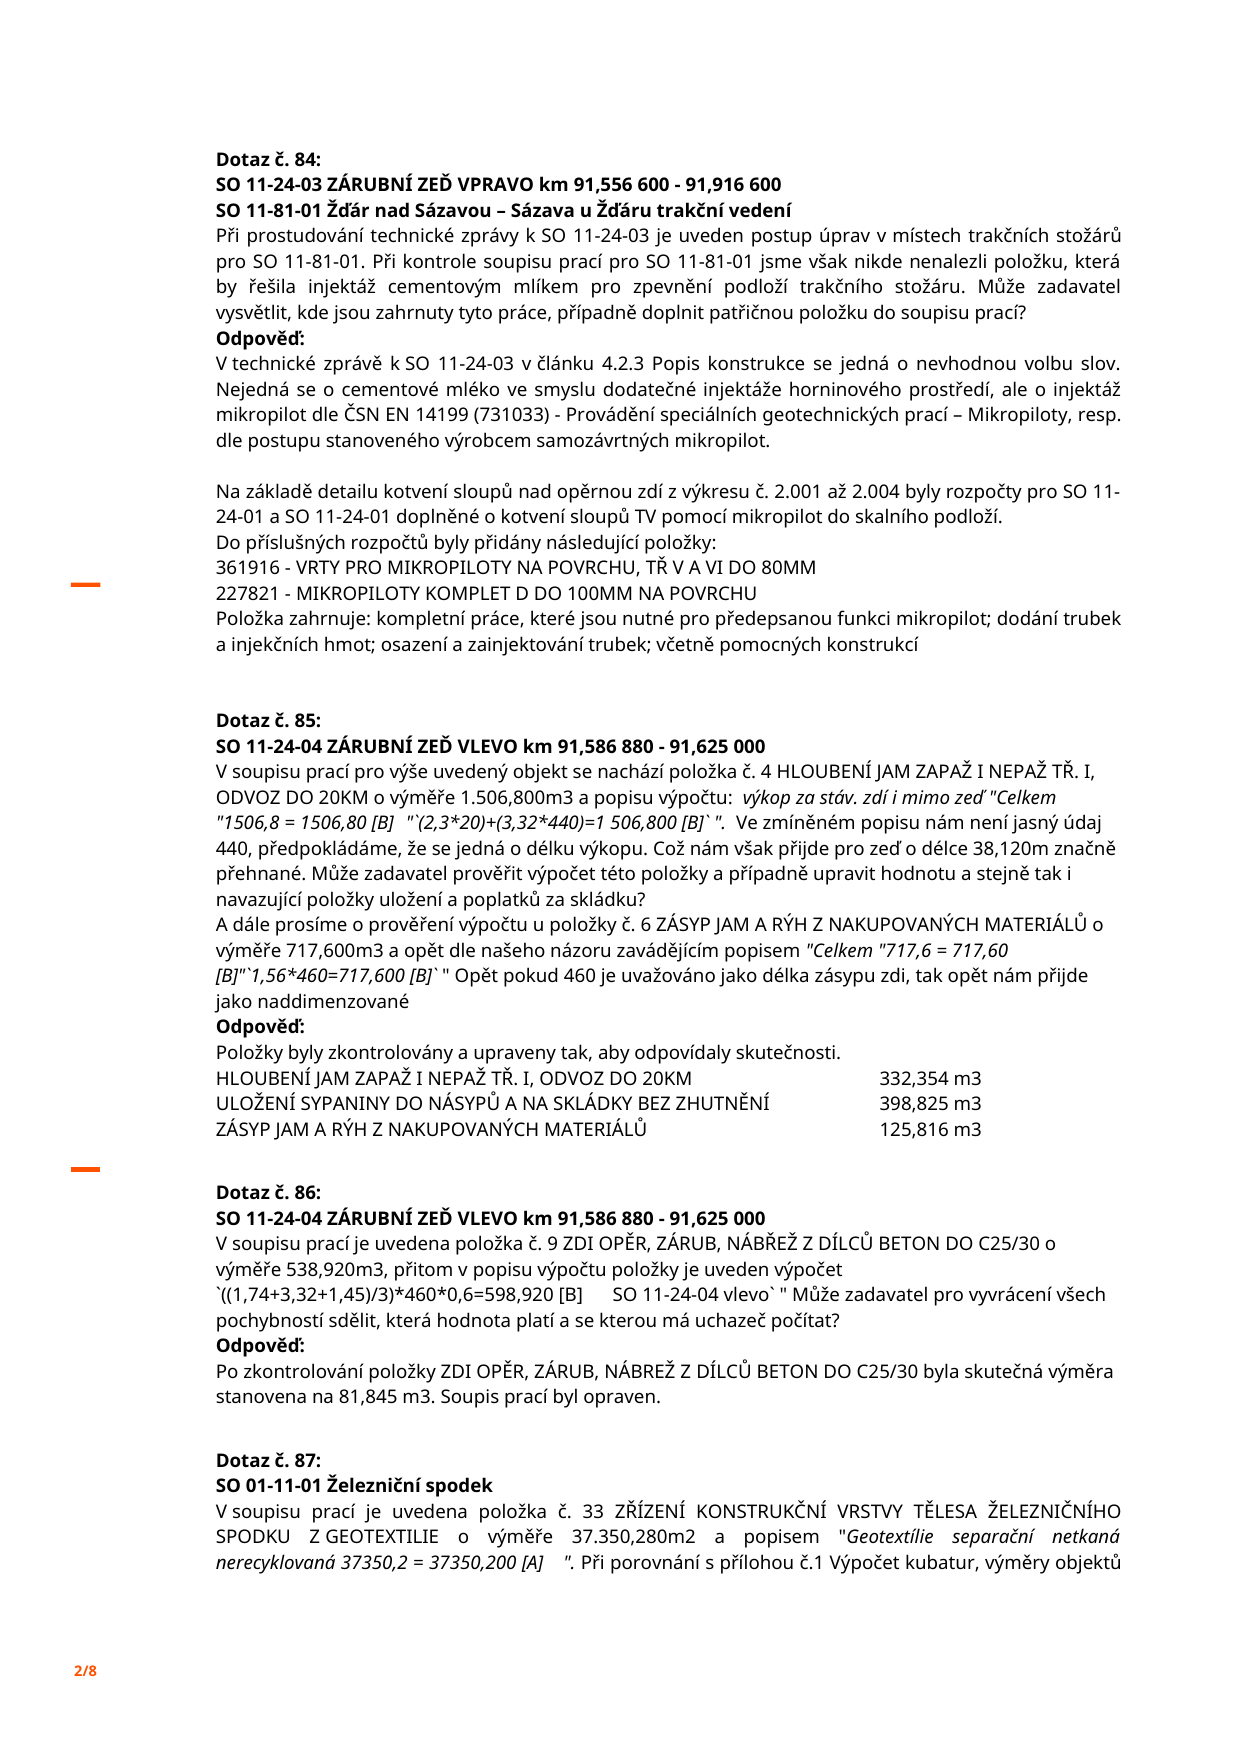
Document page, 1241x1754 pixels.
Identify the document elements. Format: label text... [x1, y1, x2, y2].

text Dotaz č. 86: [216, 1179, 1122, 1205]
text Dotaz č. 85: [216, 708, 1122, 733]
text V soupisu prací pro výše uvedený objekt se nachází položka č. 4 HLOUBENÍ JAM ZAPAŽ I NEPAŽ TŘ. I, ODVOZ DO 20KM o výměře 1.506,800m3 a popisu výpočtu: výkop za stáv. zdí i mimo zeď "Celkem "1506,8 = 1506,80 [B] "`(2,3*20)+(3,32*440)=1 506,800 [B]` ". Ve zmíněném popisu nám není jasný údaj 440, předpokládáme, že se jedná o délku výkopu. Což nám však přijde pro zeď o délce 38,120m značně přehnané. Může zadavatel prověřit výpočet této položky a případně upravit hodnotu a stejně tak i navazující položky uložení a poplatků za skládku? [216, 759, 1122, 912]
text Odpověď: [216, 325, 1122, 350]
text HLOUBENÍ JAM ZAPAŽ I NEPAŽ TŘ. I, ODVOZ DO 20KM 332,354 m3 [216, 1065, 1122, 1090]
text SO 11-24-04 ZÁRUBNÍ ZEĎ VLEVO km 91,586 880 - 91,625 000 [216, 733, 1122, 759]
text Na základě detailu kotvení sloupů nad opěrnou zdí z výkresu č. 2.001 až 2.004 byly rozpočty pro SO 11-24-01 a SO 11-24-01 doplněné o kotvení sloupů TV pomocí mikropilot do skalního podloží. [216, 478, 1122, 529]
text Dotaz č. 84: [216, 146, 1122, 172]
text Položka zahrnuje: kompletní práce, které jsou nutné pro předepsanou funkci mikropilot; dodání trubek a injekčních hmot; osazení a zainjektování trubek; včetně pomocných konstrukcí [216, 606, 1122, 657]
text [216, 1498, 1122, 1575]
text Odpověď: [216, 1014, 1122, 1039]
text Odpověď: [216, 1333, 1122, 1358]
text Po zkontrolování položky ZDI OPĚR, ZÁRUB, NÁBREŽ Z DÍLCŮ BETON DO C25/30 byla skutečná výměra stanovena na 81,845 m3. Soupis prací byl opraven. [216, 1358, 1122, 1409]
text 227821 - MIKROPILOTY KOMPLET D DO 100MM NA POVRCHU [216, 580, 1122, 606]
text Do příslušných rozpočtů byly přidány následující položky: [216, 529, 1122, 554]
text Dotaz č. 87: [216, 1447, 1122, 1473]
text V technické zprávě k SO 11-24-03 v článku 4.2.3 Popis konstrukce se jedná o nevhodnou volbu slov. Nejedná se o cementové mléko ve smyslu dodatečné injektáže horninového prostředí, ale o injektáž mikropilot dle ČSN EN 14199 (731033) - Provádění speciálních geotechnických prací – Mikropiloty, resp. dle postupu stanoveného výrobcem samozávrtných mikropilot. [216, 350, 1122, 452]
text Položky byly zkontrolovány a upraveny tak, aby odpovídaly skutečnosti. [216, 1039, 1122, 1065]
text SO 11-24-04 ZÁRUBNÍ ZEĎ VLEVO km 91,586 880 - 91,625 000 [216, 1205, 1122, 1231]
text SO 01-11-01 Železniční spodek [216, 1473, 1122, 1498]
text SO 11-81-01 Žďár nad Sázavou – Sázava u Žďáru trakční vedení [216, 197, 1122, 223]
text 361916 - VRTY PRO MIKROPILOTY NA POVRCHU, TŘ V A VI DO 80MM [216, 554, 1122, 580]
text SO 11-24-03 ZÁRUBNÍ ZEĎ VPRAVO km 91,556 600 - 91,916 600 [216, 172, 1122, 197]
text ULOŽENÍ SYPANINY DO NÁSYPŮ A NA SKLÁDKY BEZ ZHUTNĚNÍ 398,825 m3 [216, 1090, 1122, 1116]
text ZÁSYP JAM A RÝH Z NAKUPOVANÝCH MATERIÁLŮ 125,816 m3 [216, 1116, 1122, 1141]
text A dále prosíme o prověření výpočtu u položky č. 6 ZÁSYP JAM A RÝH Z NAKUPOVANÝCH MATERIÁLŮ o výměře 717,600m3 a opět dle našeho názoru zavádějícím popisem "Celkem "717,6 = 717,60 [B]"`1,56*460=717,600 [B]` " Opět pokud 460 je uvažováno jako délka zásypu zdi, tak opět nám přijde jako naddimenzované [216, 912, 1122, 1014]
text Při prostudování technické zprávy k SO 11-24-03 je uveden postup úprav v místech trakčních stožárů pro SO 11-81-01. Při kontrole soupisu prací pro SO 11-81-01 jsme však nikde nenalezli položku, která by řešila injektáž cementovým mlíkem pro zpevnění podloží trakčního stožáru. Může zadavatel vysvětlit, kde jsou zahrnuty tyto práce, případně doplnit patřičnou položku do soupisu prací? [216, 223, 1122, 325]
text V soupisu prací je uvedena položka č. 9 ZDI OPĚR, ZÁRUB, NÁBŘEŽ Z DÍLCŮ BETON DO C25/30 o výměře 538,920m3, přitom v popisu výpočtu položky je uveden výpočet `((1,74+3,32+1,45)/3)*460*0,6=598,920 [B] SO 11-24-04 vlevo` " Může zadavatel pro vyvrácení všech pochybností sdělit, která hodnota platí a se kterou má uchazeč počítat? [216, 1231, 1122, 1333]
